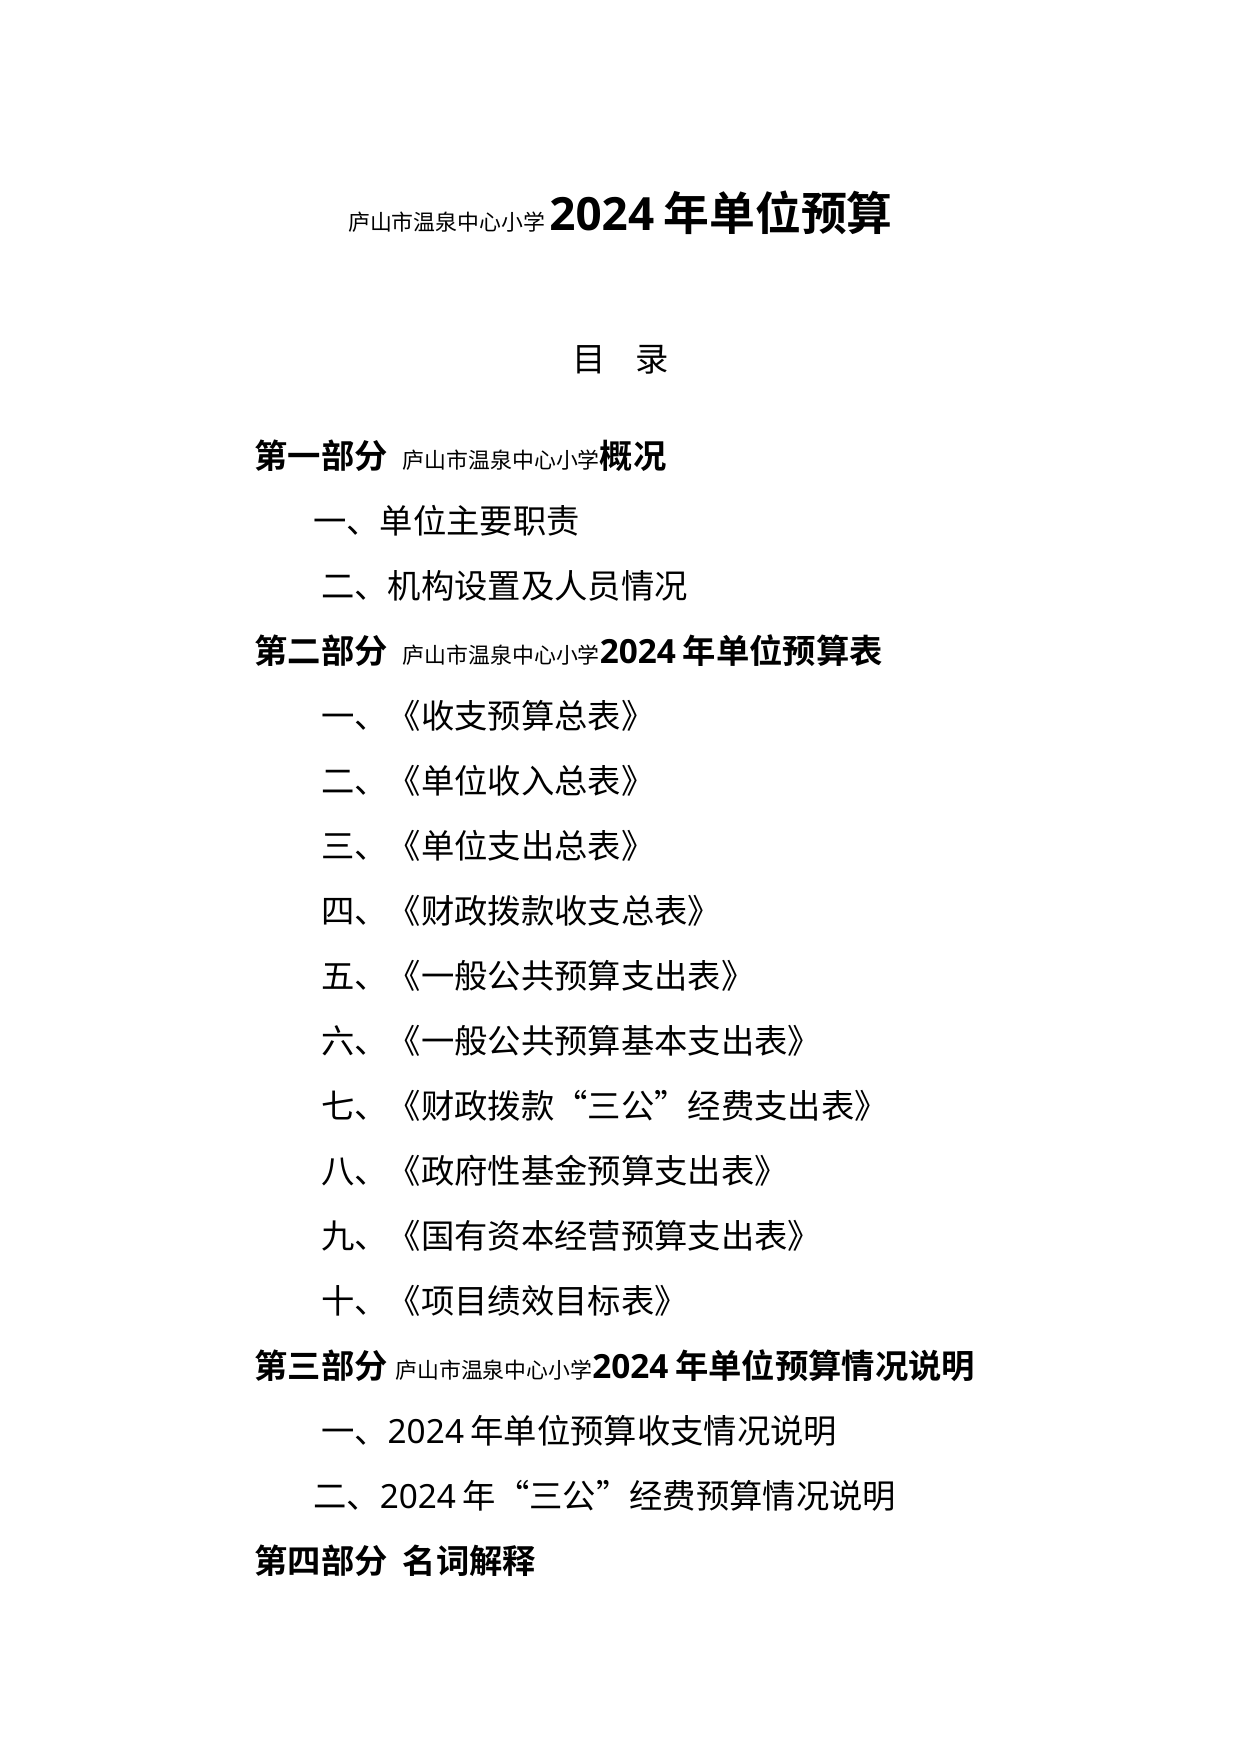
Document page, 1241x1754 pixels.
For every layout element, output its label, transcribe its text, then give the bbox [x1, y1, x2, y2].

text 五、《一般公共预算支出表》 [187, 942, 1053, 1007]
text 第四部分 名词解释 [187, 1527, 1053, 1592]
text 第三部分 庐山市温泉中心小学2024年单位预算情况说明 [187, 1332, 1053, 1397]
text 一、单位主要职责 [187, 487, 1053, 552]
text 第一部分 庐山市温泉中心小学概况 [187, 422, 1053, 487]
text 八、《政府性基金预算支出表》 [187, 1137, 1053, 1202]
text 九、《国有资本经营预算支出表》 [187, 1202, 1053, 1267]
text 二、机构设置及人员情况 [187, 552, 1053, 617]
text 目 录 [187, 324, 1053, 389]
text 二、2024年“三公”经费预算情况说明 [187, 1462, 1053, 1527]
text 二、《单位收入总表》 [187, 747, 1053, 812]
text 一、2024年单位预算收支情况说明 [187, 1397, 1053, 1462]
text 七、《财政拨款“三公”经费支出表》 [187, 1072, 1053, 1137]
text 一、《收支预算总表》 [187, 682, 1053, 747]
text 六、《一般公共预算基本支出表》 [187, 1007, 1053, 1072]
text 四、《财政拨款收支总表》 [187, 877, 1053, 942]
text 第二部分 庐山市温泉中心小学2024年单位预算表 [187, 617, 1053, 682]
text 庐山市温泉中心小学2024年单位预算 [187, 162, 1053, 259]
text 三、《单位支出总表》 [187, 812, 1053, 877]
text 十、《项目绩效目标表》 [187, 1267, 1053, 1332]
